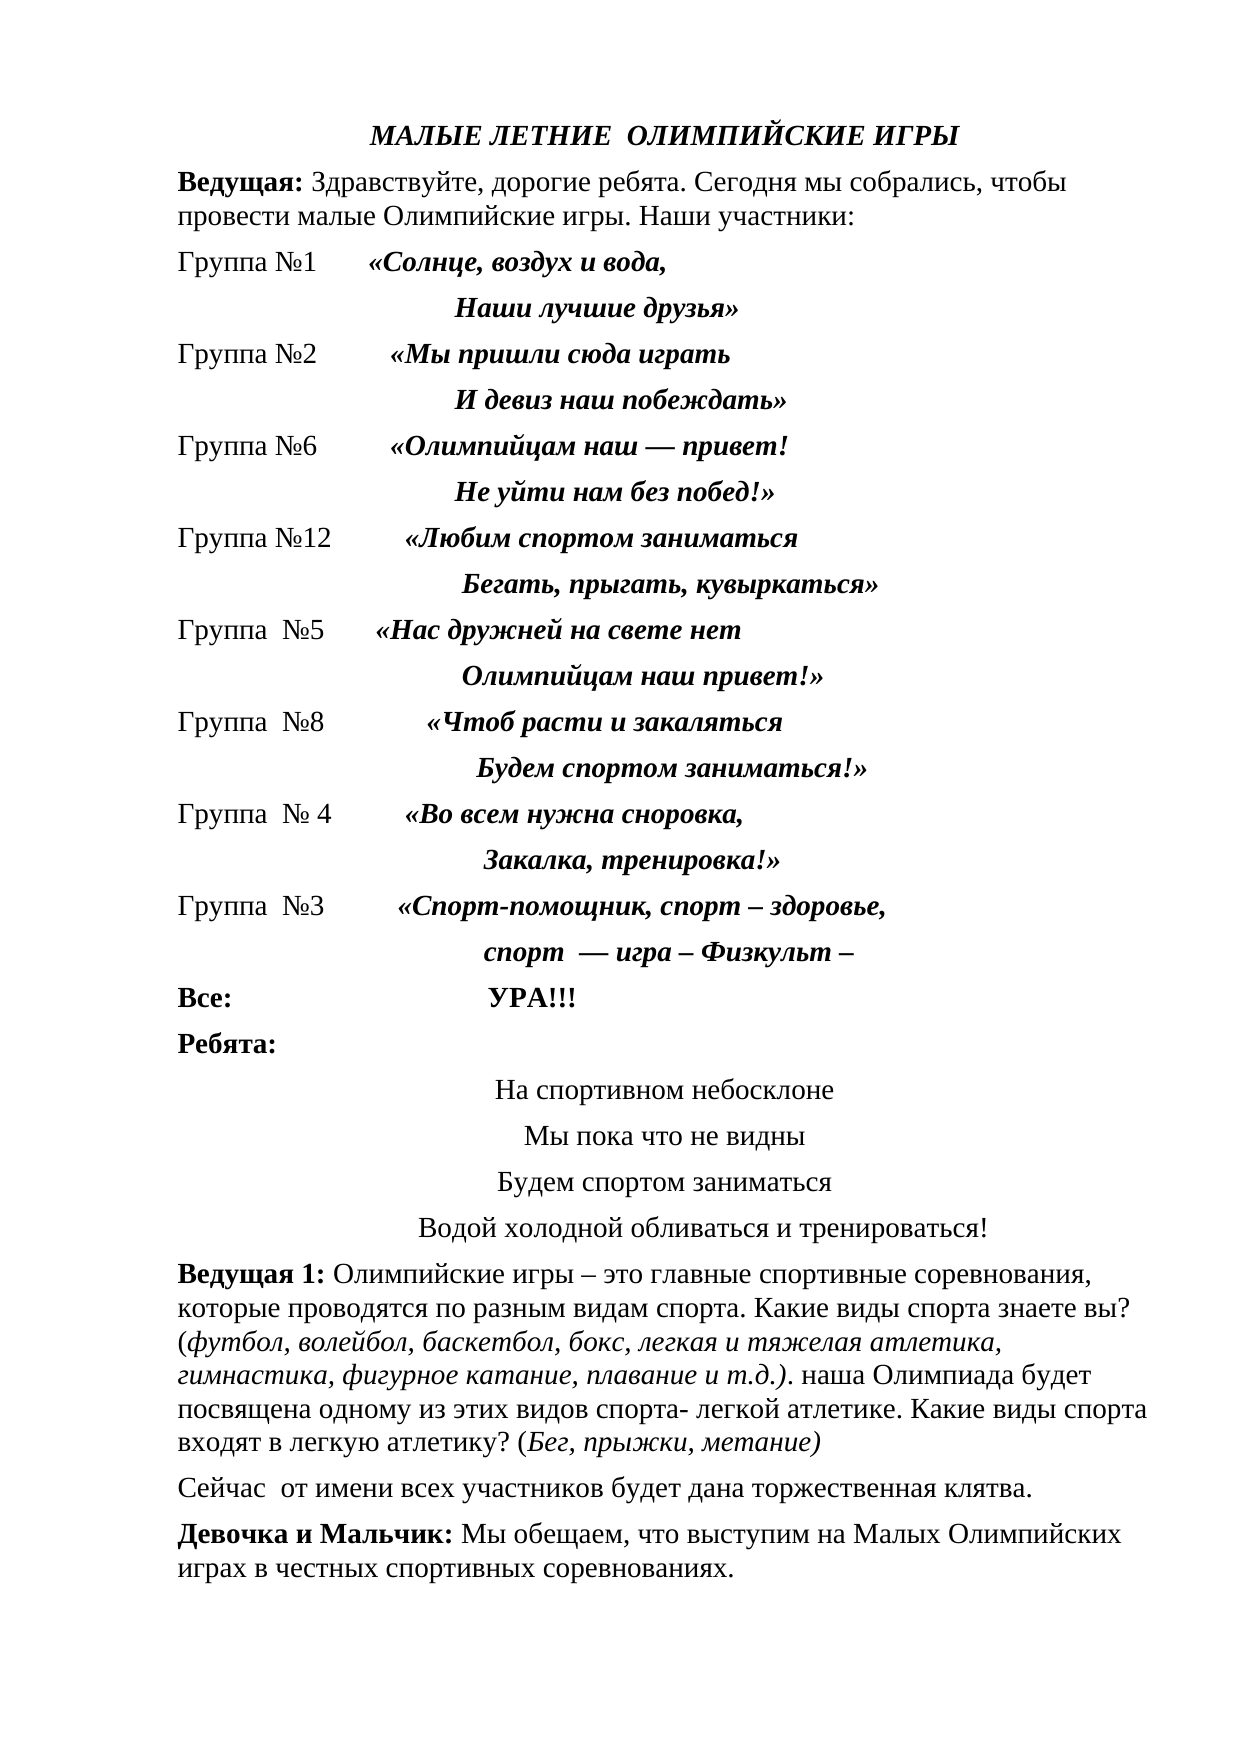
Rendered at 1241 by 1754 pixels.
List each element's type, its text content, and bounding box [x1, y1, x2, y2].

text Группа №2 «Мы пришли сюда играть [177, 336, 1152, 369]
text Группа №5 «Нас дружней на свете нет [177, 612, 1152, 646]
text Не уйти нам без побед!» [177, 474, 1152, 507]
text Ведущая: Здравствуйте, дорогие ребята. Сегодня мы собрались, чтобы провести малые Олимпийские игры. Наши участники: [177, 164, 1152, 231]
text Девочка и Мальчик: Мы обещаем, что выступим на Малых Олимпийских играх в честных спортивных соревнованиях. [177, 1516, 1152, 1583]
text На спортивном небосклоне [177, 1072, 1152, 1106]
text Ребята: [177, 1026, 1152, 1060]
text Будем спортом заниматься [177, 1164, 1152, 1198]
text Группа №3 «Спорт-помощник, спорт – здоровье, [177, 888, 1152, 922]
text Закалка, тренировка!» [177, 842, 1152, 876]
text Бегать, прыгать, кувыркаться» [177, 566, 1152, 599]
text Группа № 4 «Во всем нужна сноровка, [177, 796, 1152, 830]
text Наши лучшие друзья» [177, 290, 1152, 323]
text Сейчас от имени всех участников будет дана торжественная клятва. [177, 1470, 1152, 1504]
text Группа №8 «Чтоб расти и закаляться [177, 704, 1152, 738]
text Группа №1 «Солнце, воздух и вода, [177, 244, 1152, 277]
text Все: УРА!!! [177, 980, 1152, 1014]
text Группа №12 «Любим спортом заниматься [177, 520, 1152, 553]
text Будем спортом заниматься!» [177, 750, 1152, 784]
text Олимпийцам наш привет!» [177, 658, 1152, 692]
text И девиз наш побеждать» [177, 382, 1152, 415]
text Мы пока что не видны [177, 1118, 1152, 1152]
text Водой холодной обливаться и тренироваться! [177, 1211, 1152, 1244]
text Ведущая 1: Олимпийские игры – это главные спортивные соревнования, которые проводятся по разным видам спорта. Какие виды спорта знаете вы? (футбол, волейбол, баскетбол, бокс, легкая и тяжелая атлетика, гимнастика, фигурное катание, плавание и т.д.). наша Олимпиада будет посвящена одному из этих видов спорта- легкой атлетике. Какие виды спорта входят в легкую атлетику? (Бег, прыжки, метание) [177, 1257, 1152, 1458]
text спорт — игра – Физкульт – [177, 934, 1152, 968]
text Группа №6 «Олимпийцам наш — привет! [177, 428, 1152, 461]
text МАЛЫЕ ЛЕТНИЕ ОЛИМПИЙСКИЕ ИГРЫ [177, 118, 1152, 152]
